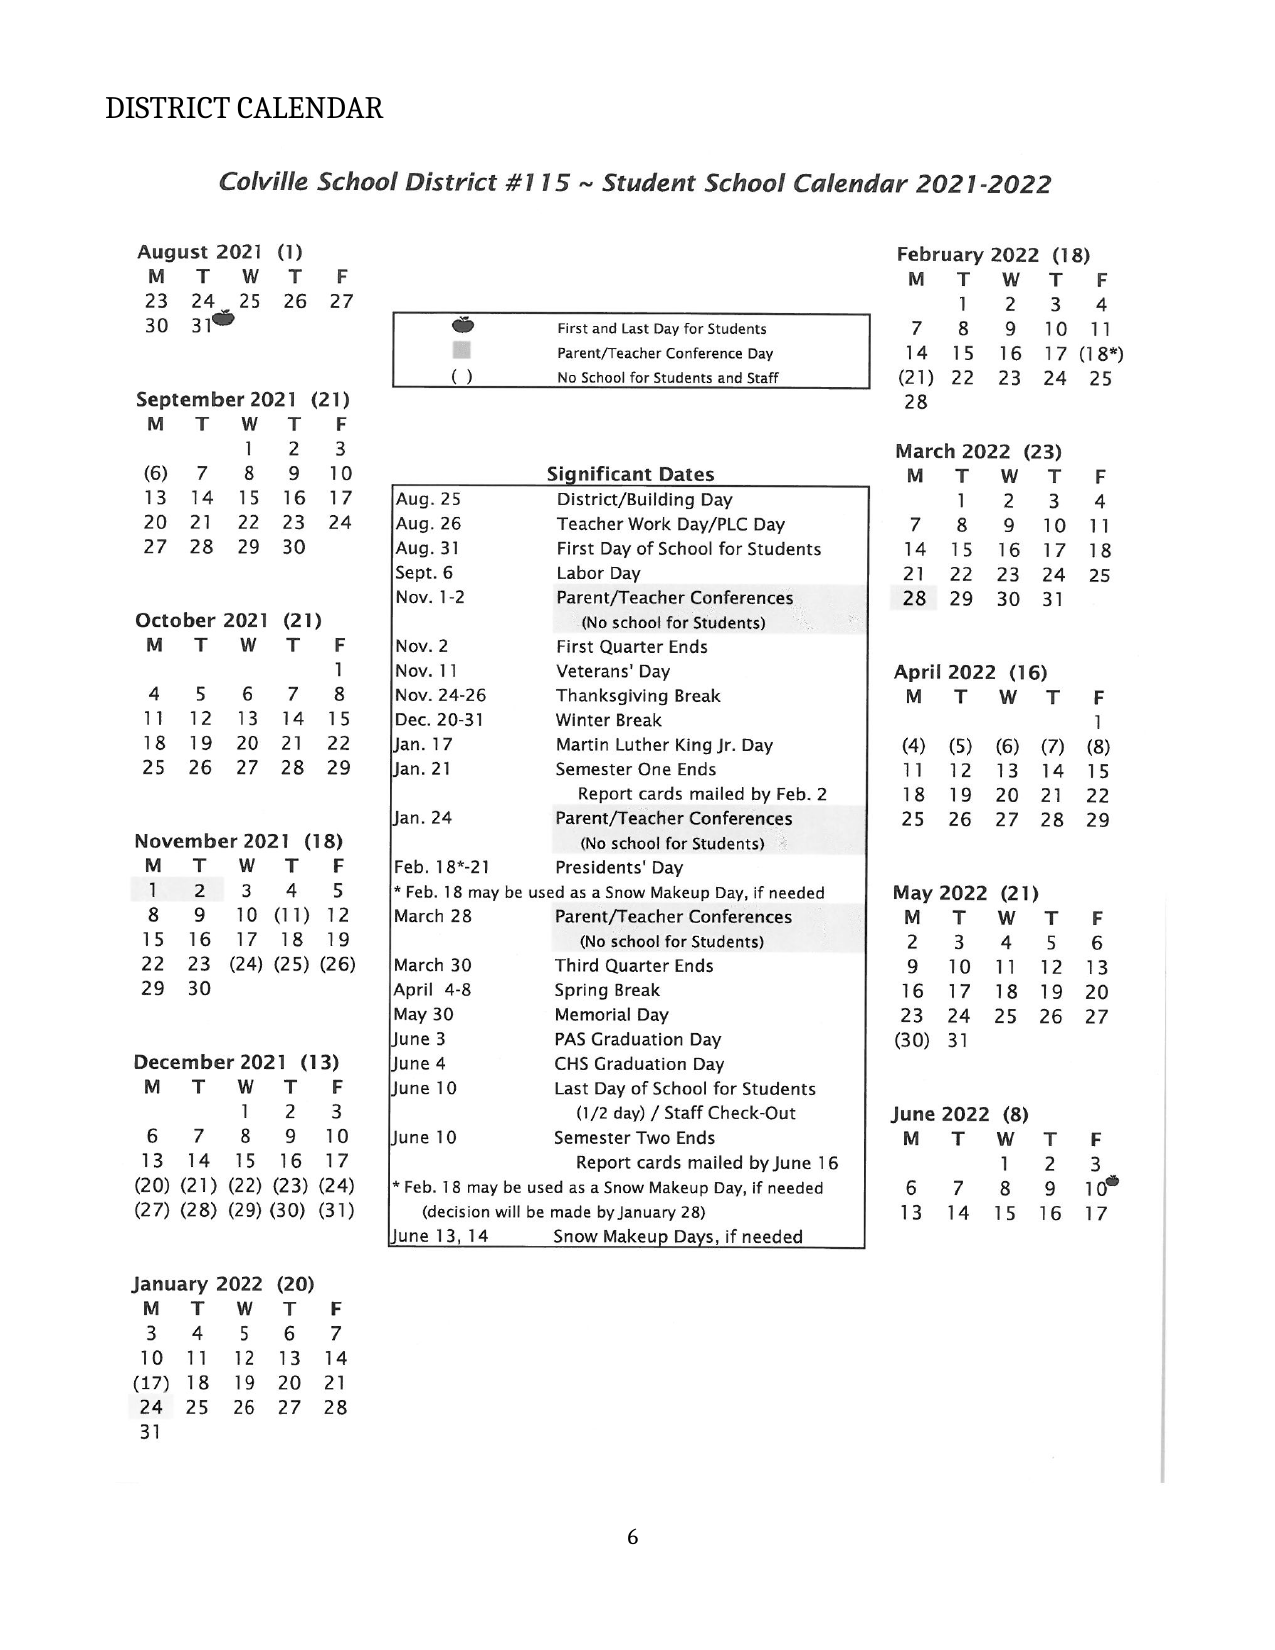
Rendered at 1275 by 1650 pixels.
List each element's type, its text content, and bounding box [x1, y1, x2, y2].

subtitle DISTRICT CALENDAR [105, 90, 1170, 126]
